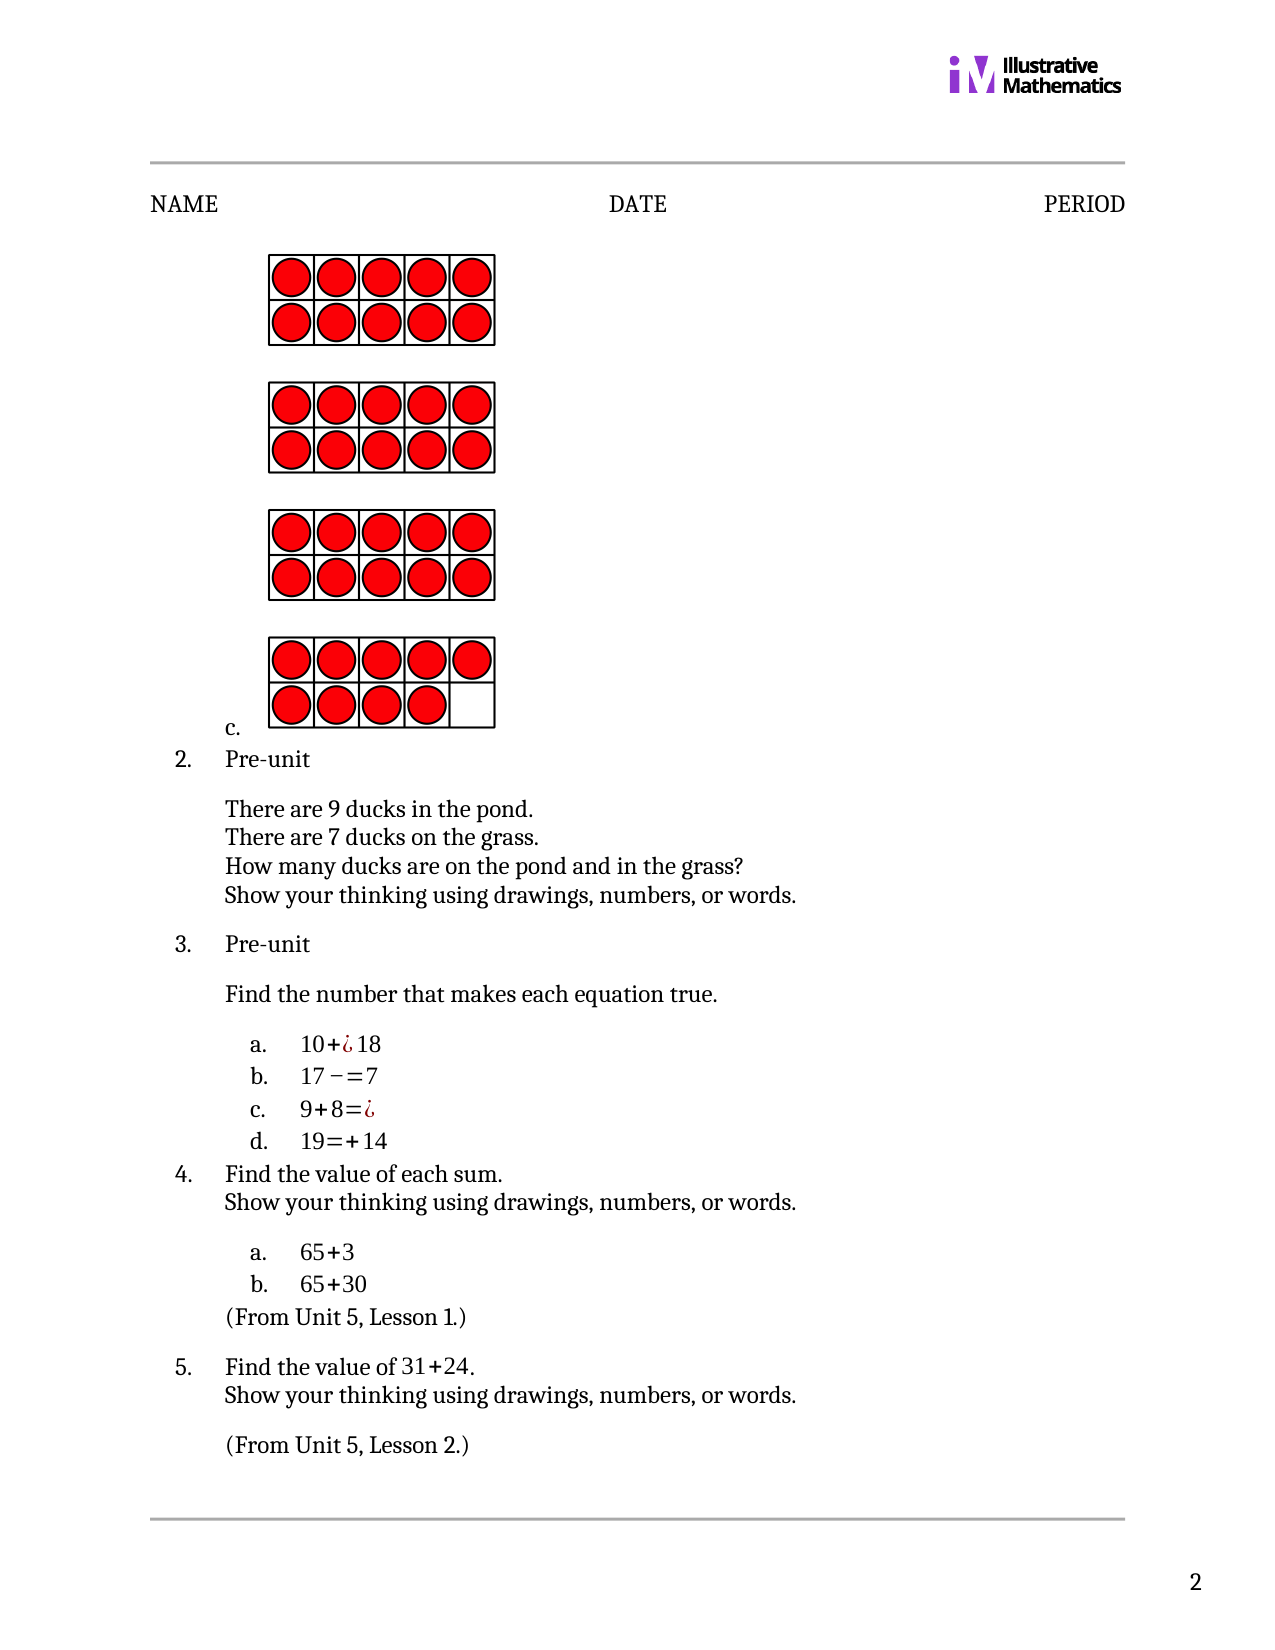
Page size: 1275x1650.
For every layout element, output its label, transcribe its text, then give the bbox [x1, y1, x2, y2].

picture [949, 55, 1121, 93]
list Find the number that makes each equation true. [175, 980, 1125, 1009]
list Pre-unit [175, 745, 1125, 774]
list (From Unit 5, Lesson 1.) [175, 1303, 1125, 1332]
picture [259, 247, 504, 735]
list Pre-unit [175, 930, 1125, 959]
list Find the value of each sum. Show your thinking using drawings, numbers, or words. [175, 1159, 1125, 1217]
list There are 9 ducks in the pond. There are 7 ducks on the grass. How many ducks are on the pond and in the grass? Show your thinking using drawings, numbers, or words. [175, 794, 1125, 909]
list (From Unit 5, Lesson 2.) [175, 1431, 1125, 1459]
list Find the value of . Show your thinking using drawings, numbers, or words. [175, 1352, 1125, 1410]
